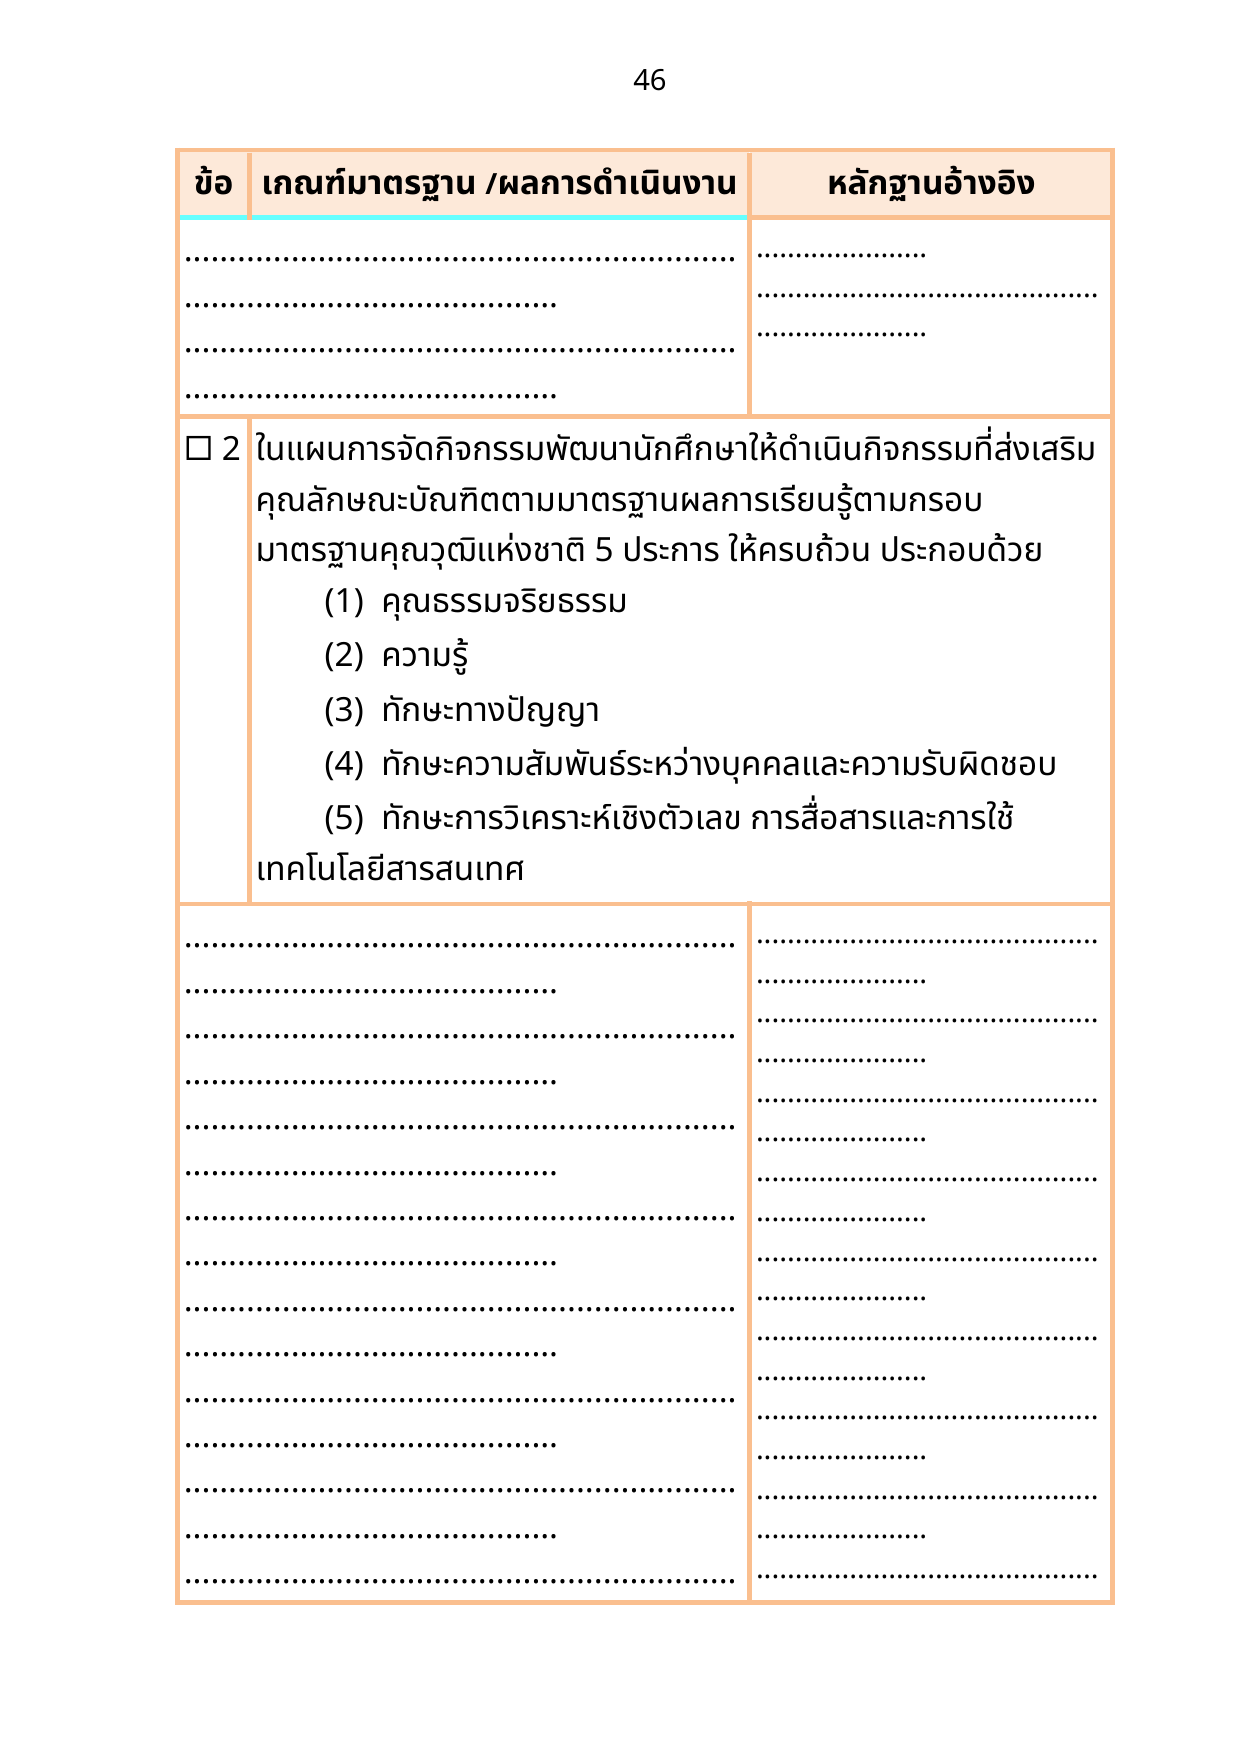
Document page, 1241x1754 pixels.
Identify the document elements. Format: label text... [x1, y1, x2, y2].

table_header เกณฑ์มาตรฐาน /ผลการดำเนินงาน [252, 152, 749, 215]
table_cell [752, 220, 1110, 414]
table_header ข้อ [180, 152, 249, 215]
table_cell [180, 906, 747, 1600]
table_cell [752, 906, 1110, 1600]
table_cell ในแผนการจัดกิจกรรมพัฒนานักศึกษาให้ดำเนินกิจกรรมที่ส่งเสริมคุณลักษณะบัณฑิตตามมาตรฐานผลการเรียนรู้ตามกรอบมาตรฐานคุณวุฒิแห่งชาติ 5 ประการ ให้ครบถ้วน ประกอบด้วย (1) คุณธรรมจริยธรรม (2) ความรู้ (3) ทักษะทางปัญญา (4) ทักษะความสัมพันธ์ระหว่างบุคคลและความรับผิดชอบ (5) ทักษะการวิเคราะห์เชิงตัวเลข การสื่อสารและการใช้เทคโนโลยีสารสนเทศ [252, 419, 1110, 901]
table_header หลักฐานอ้างอิง [752, 152, 1110, 215]
table_cell 2 [180, 419, 247, 901]
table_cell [180, 220, 747, 414]
